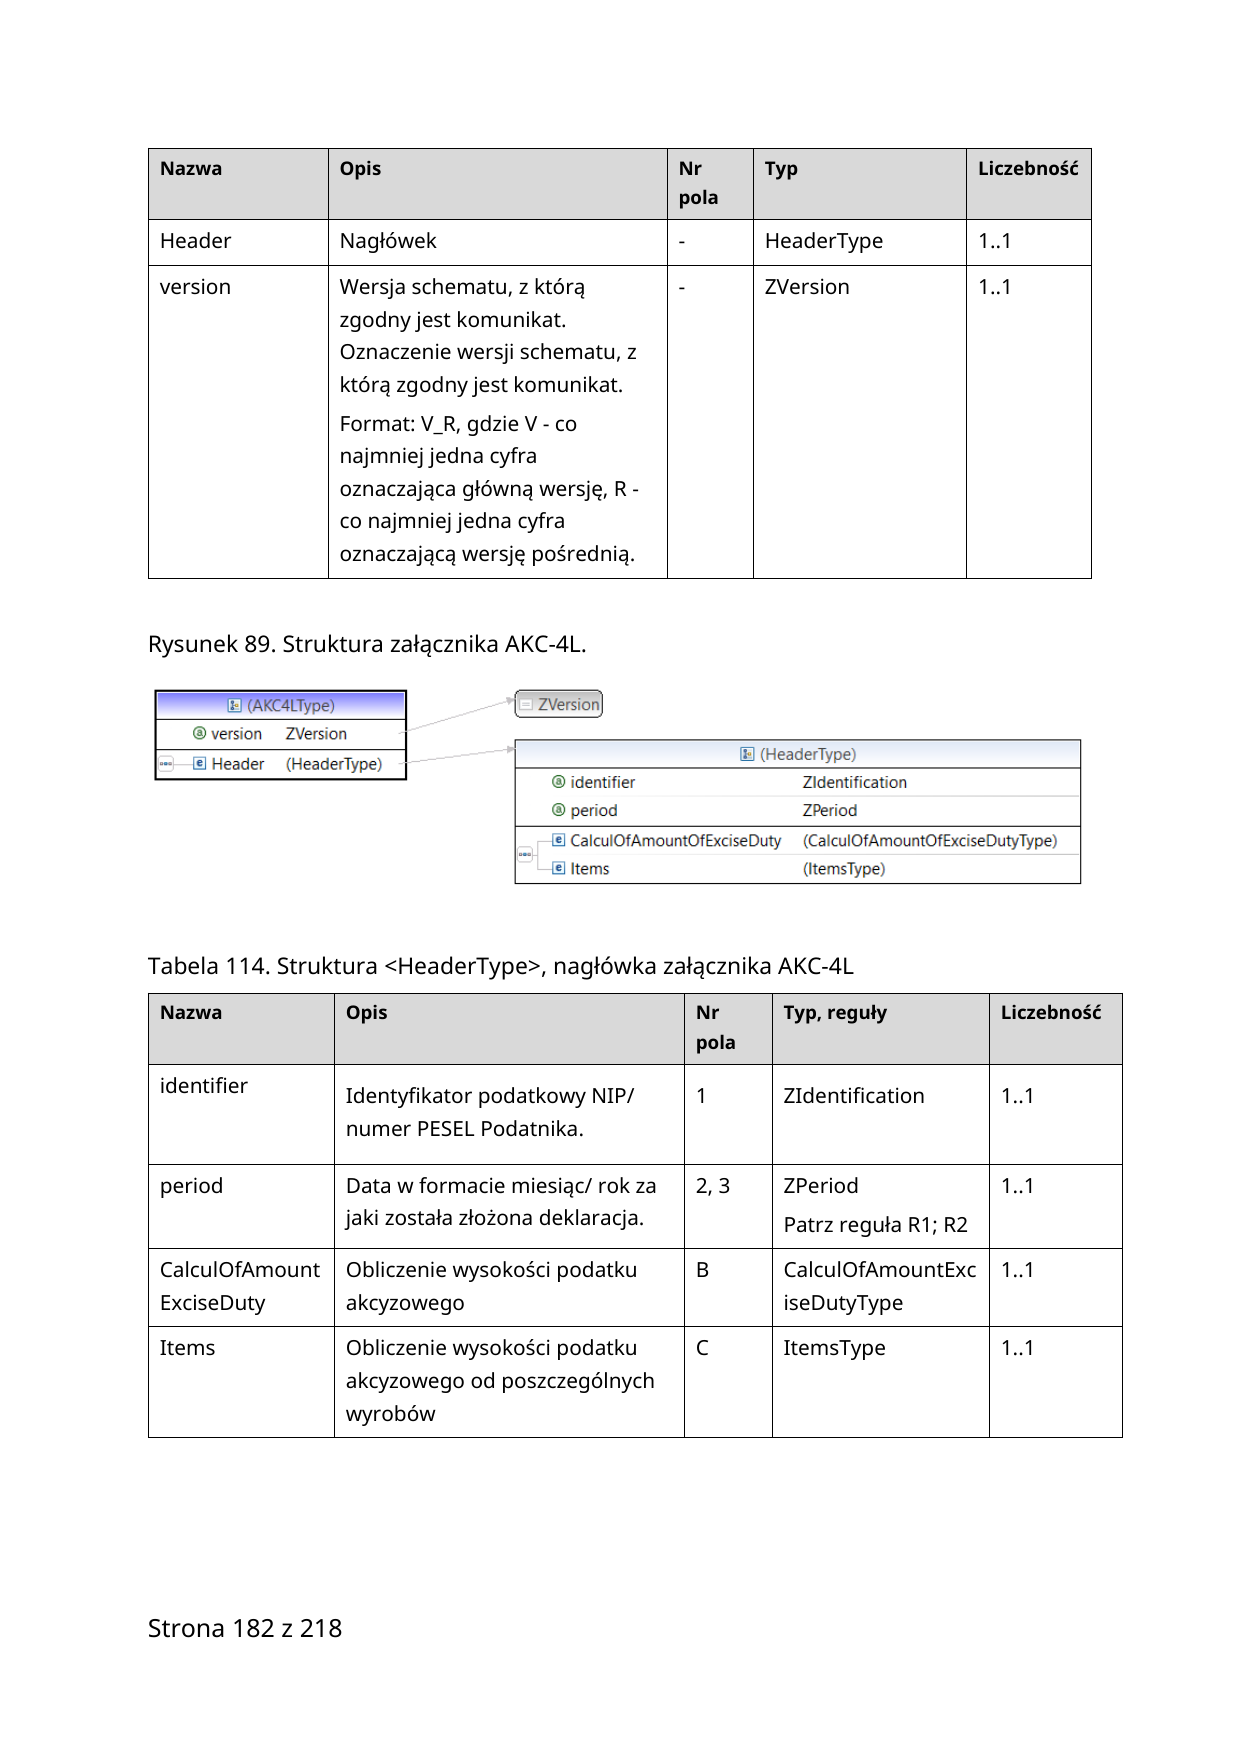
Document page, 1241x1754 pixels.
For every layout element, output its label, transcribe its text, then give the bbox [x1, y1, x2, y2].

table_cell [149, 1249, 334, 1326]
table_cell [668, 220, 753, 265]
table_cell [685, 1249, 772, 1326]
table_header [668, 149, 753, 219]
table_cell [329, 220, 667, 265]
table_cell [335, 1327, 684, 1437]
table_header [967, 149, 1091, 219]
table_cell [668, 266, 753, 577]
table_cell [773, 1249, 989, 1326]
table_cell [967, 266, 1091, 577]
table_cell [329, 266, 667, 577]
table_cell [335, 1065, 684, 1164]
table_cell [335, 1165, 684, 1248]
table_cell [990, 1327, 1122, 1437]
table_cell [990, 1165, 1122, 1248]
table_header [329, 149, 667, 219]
picture [147, 681, 1092, 896]
text Tabela 114. Struktura <HeaderType>, nagłówka załącznika AKC-4L [148, 950, 1092, 981]
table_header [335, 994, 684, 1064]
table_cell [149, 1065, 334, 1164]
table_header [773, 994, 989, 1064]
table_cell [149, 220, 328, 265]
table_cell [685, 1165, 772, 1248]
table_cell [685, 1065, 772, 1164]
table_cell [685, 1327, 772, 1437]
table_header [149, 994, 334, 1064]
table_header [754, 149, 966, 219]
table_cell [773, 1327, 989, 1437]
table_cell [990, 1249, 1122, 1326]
text Rysunek 89. Struktura załącznika AKC-4L. [148, 628, 1092, 660]
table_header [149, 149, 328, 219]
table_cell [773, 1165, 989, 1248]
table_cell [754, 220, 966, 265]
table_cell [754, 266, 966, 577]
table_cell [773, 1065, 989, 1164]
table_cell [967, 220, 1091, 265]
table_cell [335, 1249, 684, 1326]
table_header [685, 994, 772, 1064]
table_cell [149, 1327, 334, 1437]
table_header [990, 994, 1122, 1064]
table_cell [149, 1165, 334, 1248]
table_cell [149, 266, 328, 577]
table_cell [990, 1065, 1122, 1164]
